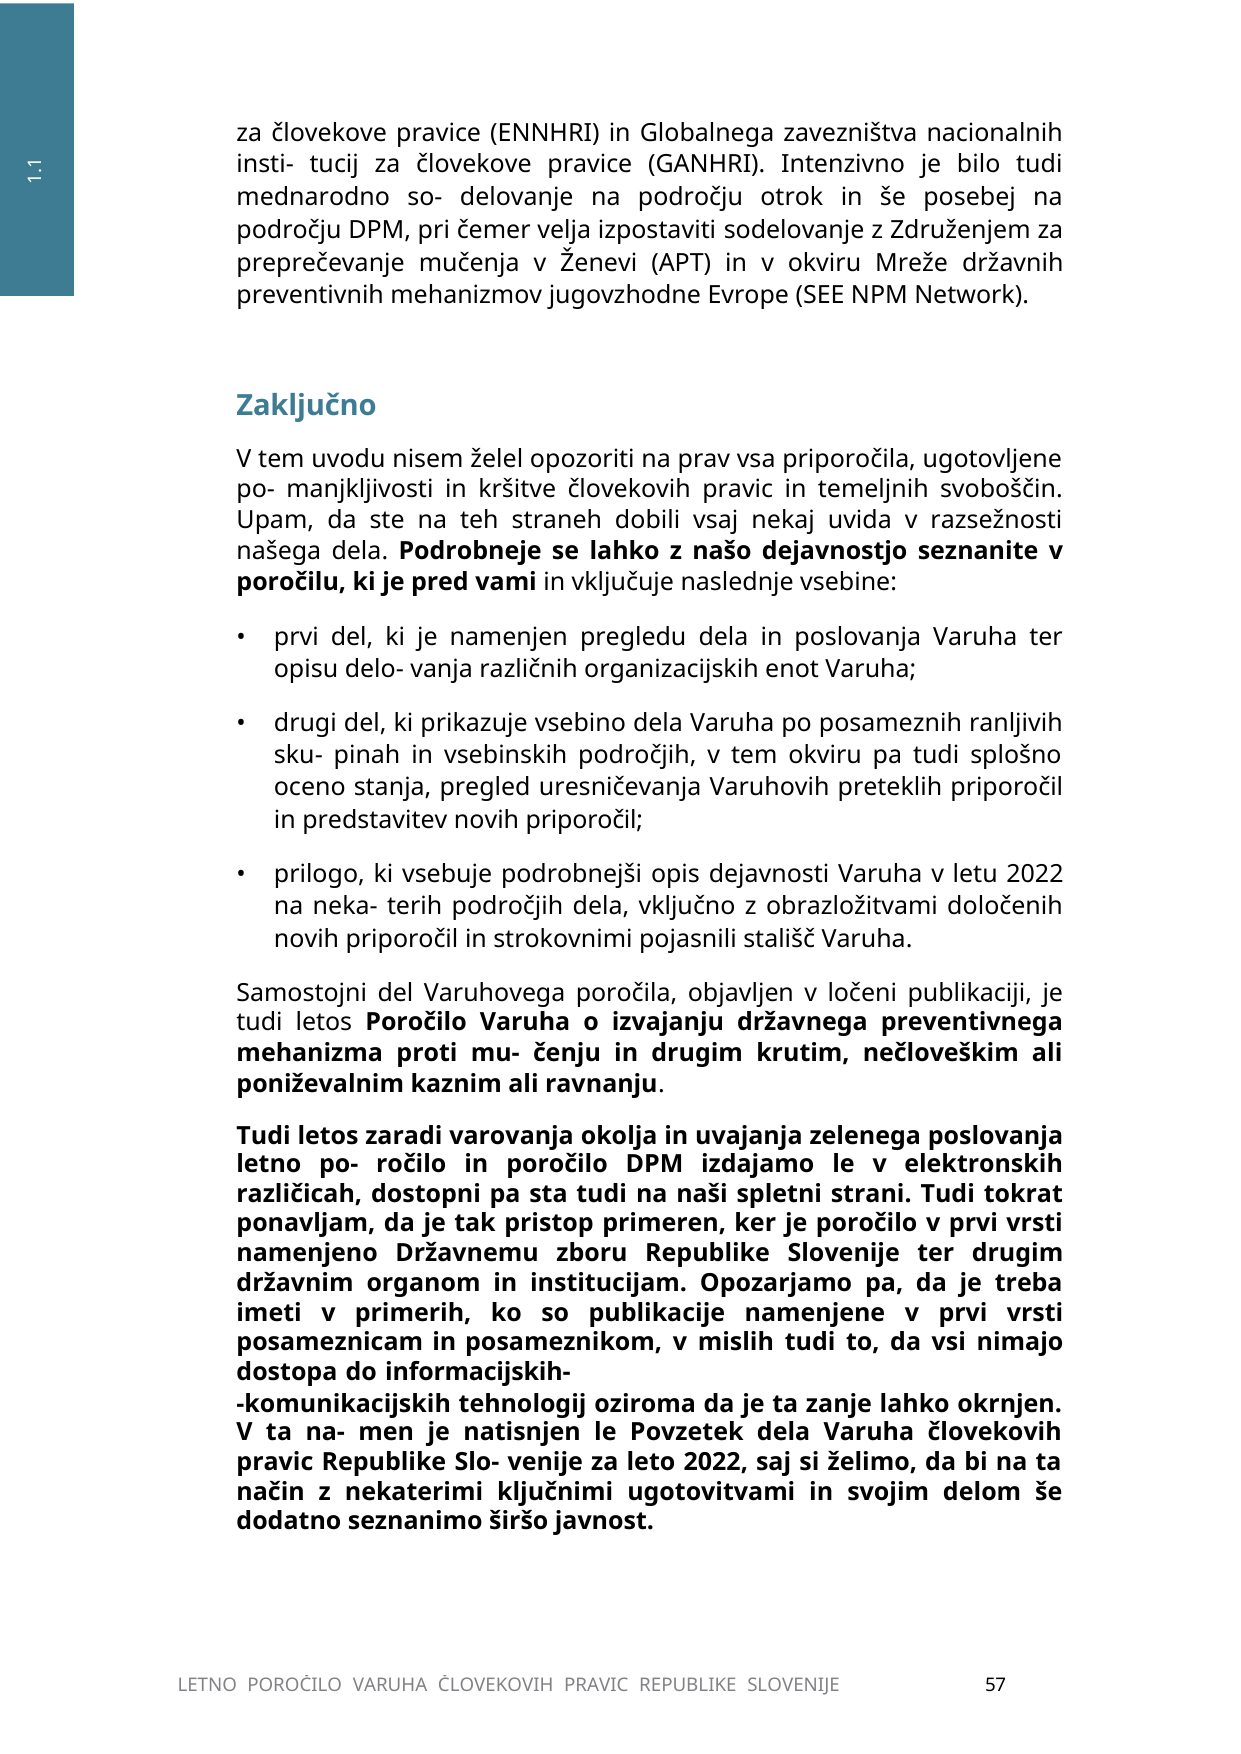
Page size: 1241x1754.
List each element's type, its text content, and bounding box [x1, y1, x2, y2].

subtitle Zaključno [236, 384, 1240, 424]
text za človekove pravice (ENNHRI) in Globalnega zavezništva nacionalnih insti- tucij za človekove pravice (GANHRI). Intenzivno je bilo tudi mednarodno so- delovanje na področju otrok in še posebej na področju DPM, pri čemer velja izpostaviti sodelovanje z Združenjem za preprečevanje mučenja v Ženevi (APT) in v okviru Mreže državnih preventivnih mehanizmov jugovzhodne Evrope (SEE NPM Network). [236, 115, 1063, 311]
list prvi del, ki je namenjen pregledu dela in poslovanja Varuha ter opisu delo- vanja različnih organizacijskih enot Varuha; [236, 619, 1063, 684]
text -komunikacijskih tehnologij oziroma da je ta zanje lahko okrnjen. V ta na- men je natisnjen le Povzetek dela Varuha človekovih pravic Republike Slo- venije za leto 2022, saj si želimo, da bi na ta način z nekaterimi ključnimi ugotovitvami in svojim delom še dodatno seznanimo širšo javnost. [236, 1388, 1063, 1537]
text V tem uvodu nisem želel opozoriti na prav vsa priporočila, ugotovljene po- manjkljivosti in kršitve človekovih pravic in temeljnih svoboščin. Upam, da ste na teh straneh dobili vsaj nekaj uvida v razsežnosti našega dela. Podrobneje se lahko z našo dejavnostjo seznanite v poročilu, ki je pred vami in vključuje naslednje vsebine: [236, 443, 1063, 598]
text Samostojni del Varuhovega poročila, objavljen v ločeni publikaciji, je tudi letos Poročilo Varuha o izvajanju državnega preventivnega mehanizma proti mu- čenju in drugim krutim, nečloveškim ali poniževalnim kaznim ali ravnanju. [236, 977, 1063, 1099]
list prilogo, ki vsebuje podrobnejši opis dejavnosti Varuha v letu 2022 na neka- terih področjih dela, vključno z obrazložitvami določenih novih priporočil in strokovnimi pojasnili stališč Varuha. [236, 856, 1063, 954]
list drugi del, ki prikazuje vsebino dela Varuha po posameznih ranljivih sku- pinah in vsebinskih področjih, v tem okviru pa tudi splošno oceno stanja, pregled uresničevanja Varuhovih preteklih priporočil in predstavitev novih priporočil; [236, 705, 1063, 836]
subtitle Tudi letos zaradi varovanja okolja in uvajanja zelenega poslovanja letno po- ročilo in poročilo DPM izdajamo le v elektronskih različicah, dostopni pa sta tudi na naši spletni strani. Tudi tokrat ponavljam, da je tak pristop primeren, ker je poročilo v prvi vrsti namenjeno Državnemu zboru Republike Slovenije ter drugim državnim organom in institucijam. Opozarjamo pa, da je treba imeti v primerih, ko so publikacije namenjene v prvi vrsti posameznicam in posameznikom, v mislih tudi to, da vsi nimajo dostopa do informacijskih- [236, 1121, 1063, 1388]
